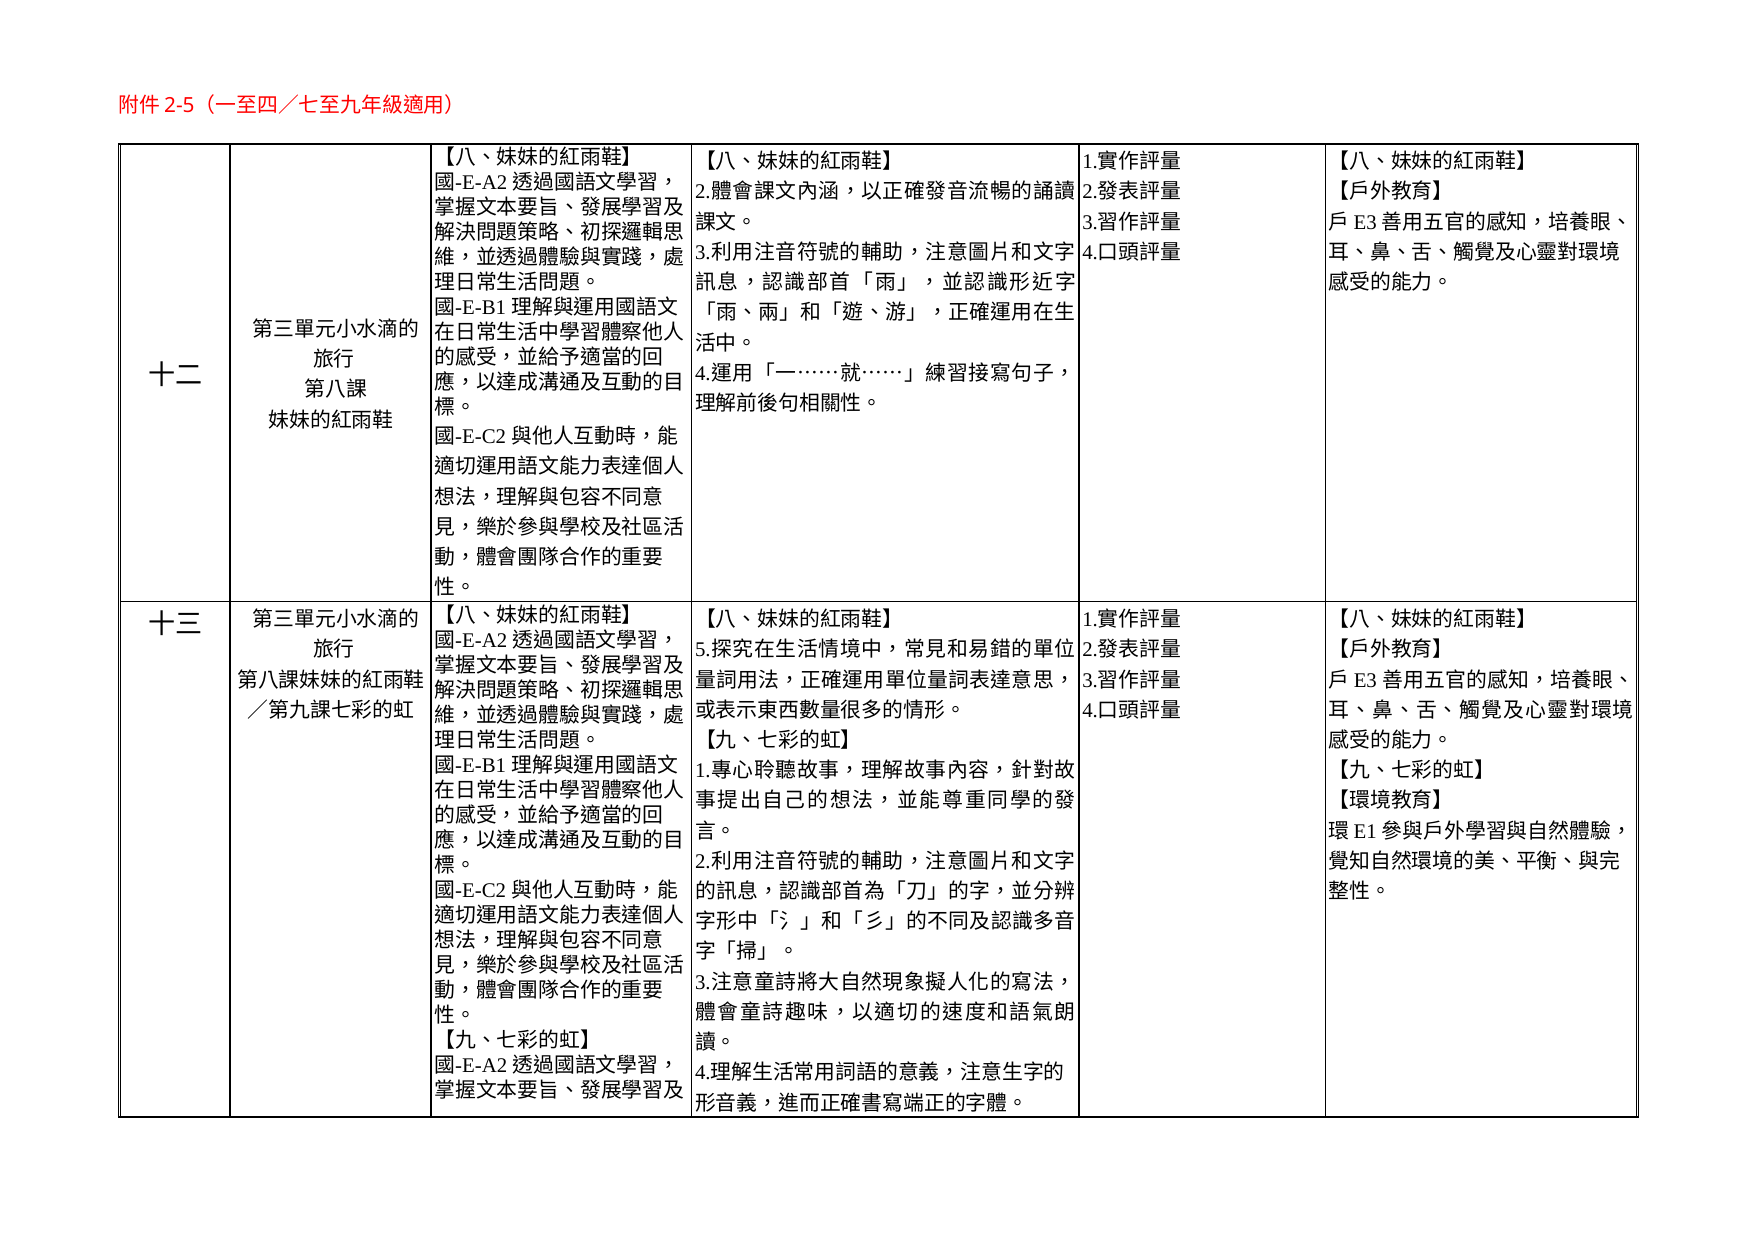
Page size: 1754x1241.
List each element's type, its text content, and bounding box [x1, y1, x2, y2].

table_cell 【八、妹妹的紅雨鞋】 【戶外教育】 戶E3 善用五官的感知，培養眼、耳、鼻、舌、觸覺及心靈對環境感受的能力。 [1326, 145, 1636, 601]
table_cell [432, 602, 691, 1116]
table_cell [231, 602, 430, 1116]
table_cell 十三 [121, 602, 229, 1116]
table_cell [1326, 602, 1636, 1116]
table_cell 【八、妹妹的紅雨鞋】 2.體會課文內涵，以正確發音流暢的誦讀課文。 3.利用注音符號的輔助，注意圖片和文字訊息，認識部首「雨」，並認識形近字「雨、兩」和「遊、游」，正確運用在生活中。 4.運用「一……就……」練習接寫句子，理解前後句相關性。 [692, 145, 1078, 601]
table_cell 第三單元小水滴的旅行 第八課 妹妹的紅雨鞋 [231, 145, 430, 601]
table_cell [1080, 145, 1325, 601]
table_cell 十二 [121, 145, 229, 601]
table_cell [1080, 602, 1325, 1116]
table_cell 【八、妹妹的紅雨鞋】 國-E-A2 透過國語文學習，掌握文本要旨、發展學習及解決問題策略、初探邏輯思維，並透過體驗與實踐，處理日常生活問題。 國-E-B1 理解與運用國語文在日常生活中學習體察他人的感受，並給予適當的回應，以達成溝通及互動的目標。 國-E-C2 與他人互動時，能適切運用語文能力表達個人想法，理解與包容不同意見，樂於參與學校及社區活動，體會團隊合作的重要性。 [432, 145, 691, 601]
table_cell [692, 602, 1078, 1116]
